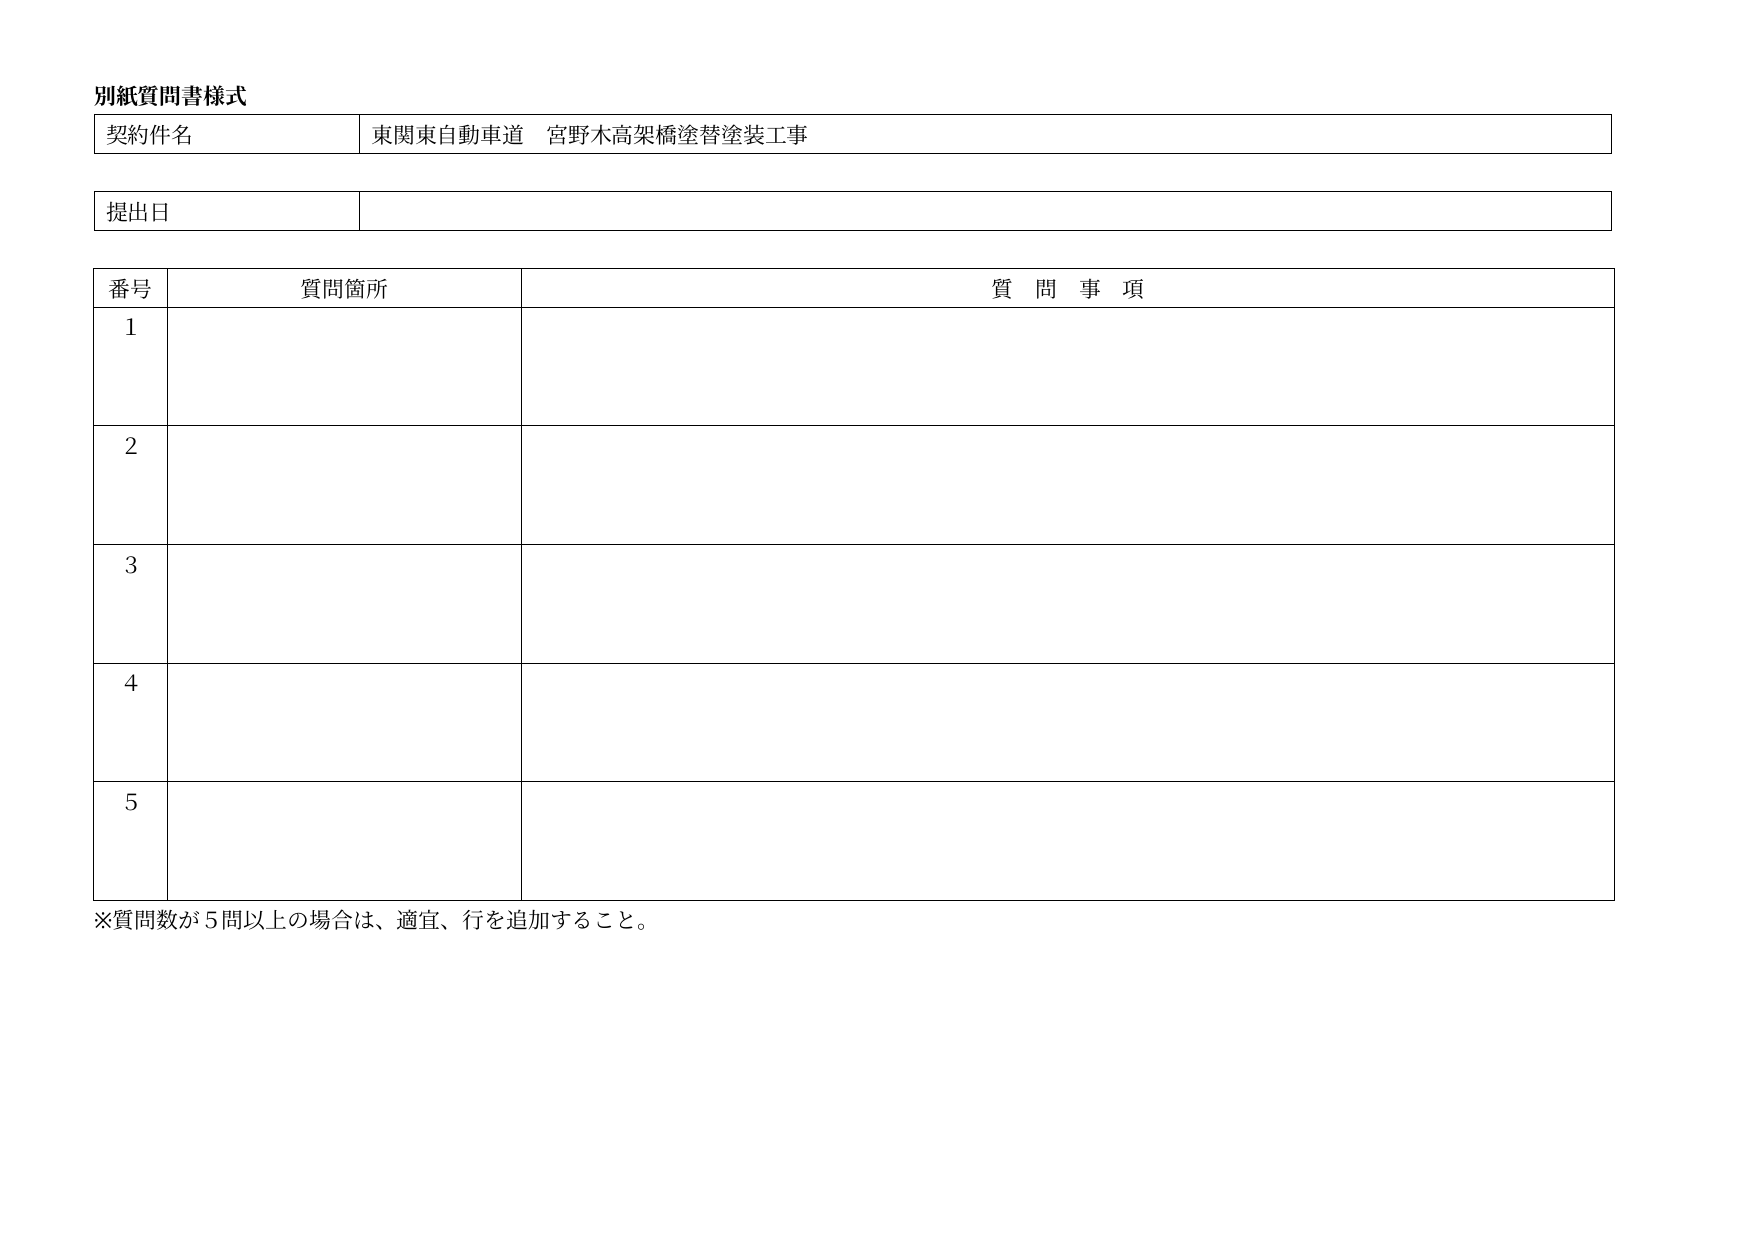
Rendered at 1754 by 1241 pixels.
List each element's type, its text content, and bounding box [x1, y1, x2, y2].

table_header 番号 [94, 269, 167, 307]
table_header 質 問 事 項 [522, 269, 1614, 307]
table_cell ５ [94, 782, 167, 900]
table_cell [522, 545, 1614, 662]
table_cell １ [94, 308, 167, 425]
table_cell [522, 308, 1614, 425]
table_cell [168, 426, 521, 544]
table_cell [168, 782, 521, 900]
table_cell ４ [94, 664, 167, 781]
table_cell [168, 664, 521, 781]
table_cell [522, 426, 1614, 544]
table_cell [168, 545, 521, 662]
text ※質問数が５問以上の場合は、適宜、行を追加すること。 [94, 901, 1660, 938]
table_header 契約件名 [95, 115, 359, 152]
table_cell ３ [94, 545, 167, 662]
table_cell ２ [94, 426, 167, 544]
table_cell [522, 782, 1614, 900]
text 別紙質問書様式 [94, 76, 1660, 114]
table_header 質問箇所 [168, 269, 521, 307]
table_header 提出日 [95, 192, 359, 229]
table_header 東関東自動車道 宮野木高架橋塗替塗装工事 [360, 115, 1611, 152]
table_cell [522, 664, 1614, 781]
table_cell [168, 308, 521, 425]
table_header [360, 192, 1611, 229]
